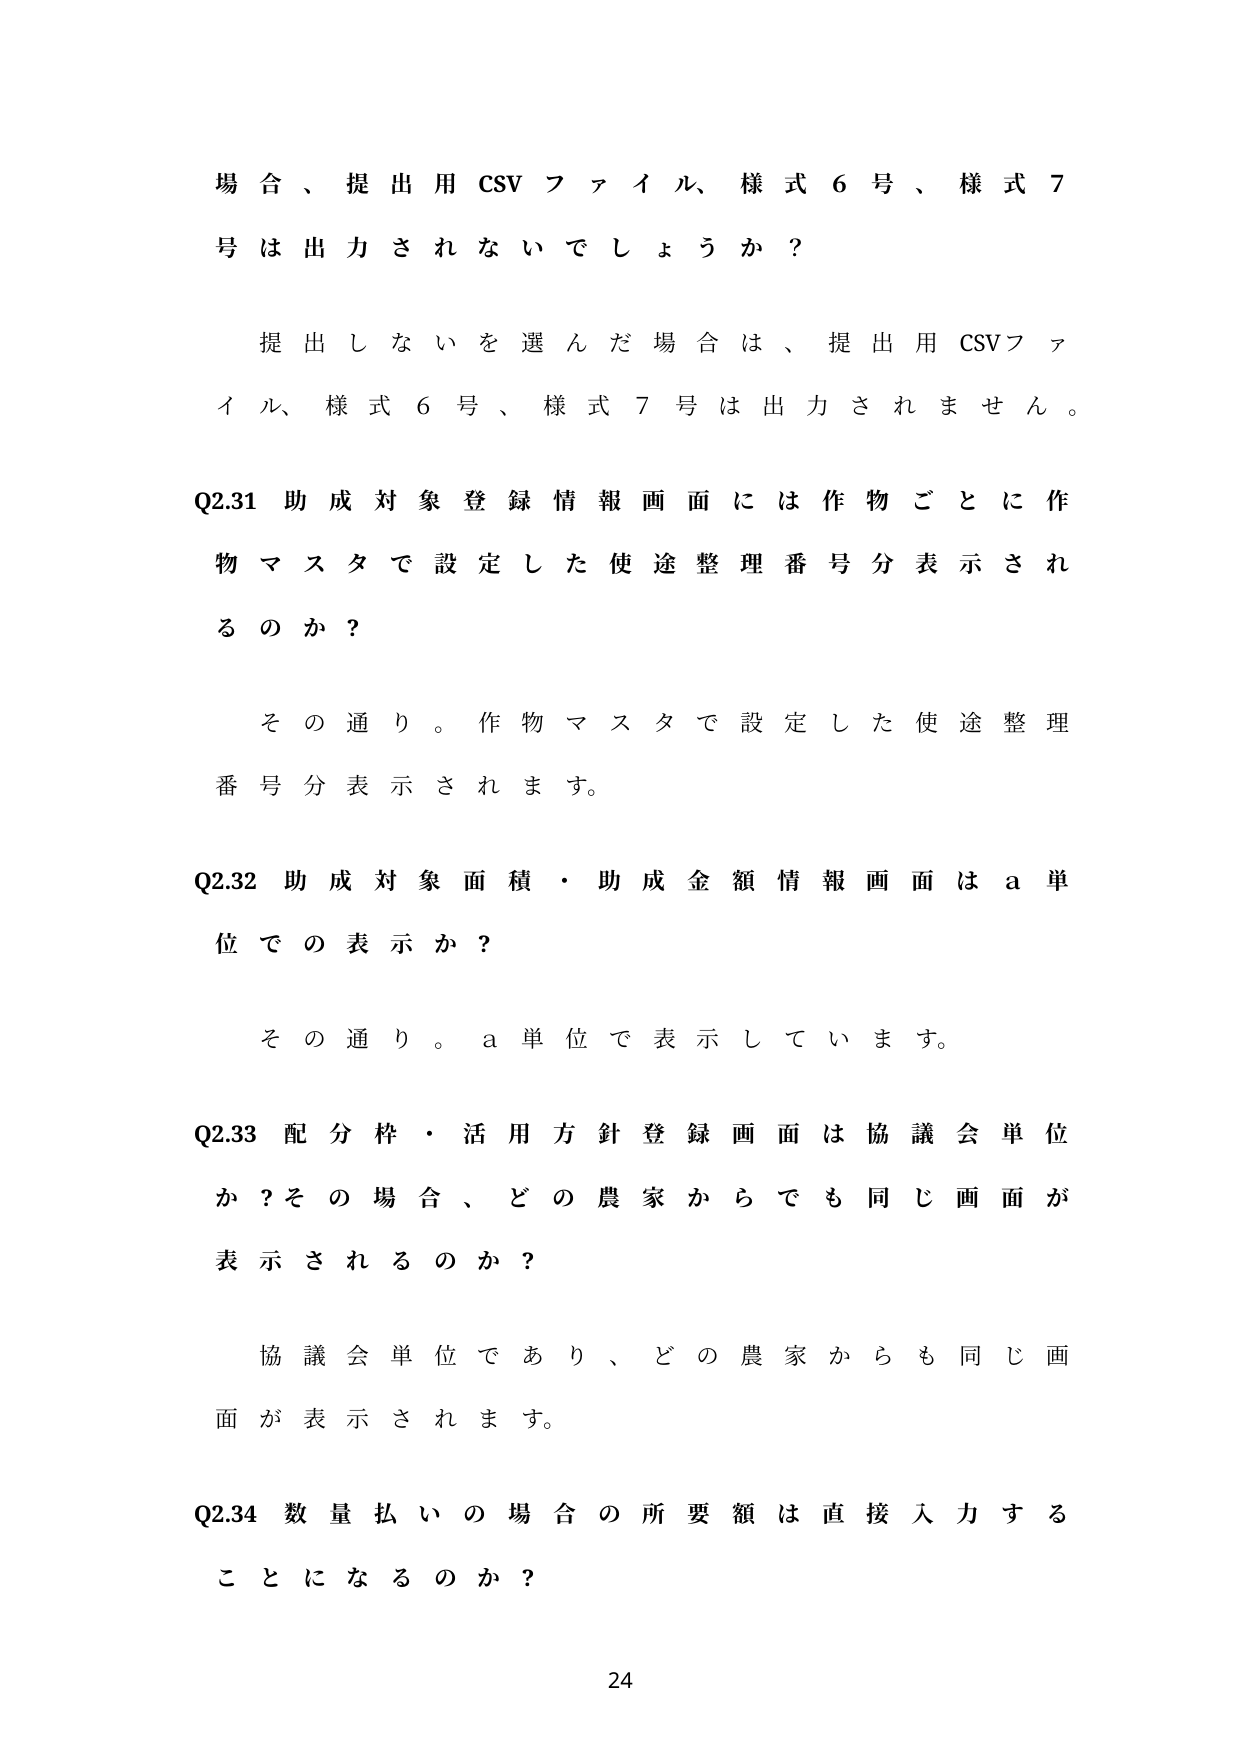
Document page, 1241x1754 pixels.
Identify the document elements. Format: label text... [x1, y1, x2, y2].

text 提出しないを選んだ場合は、提出用CSVファイル、様式６号、様式７号は出力されません。 [181, 309, 1090, 436]
text Q2.34 数量払いの場合の所要額は直接入力することになるのか? [172, 1481, 1090, 1608]
text その通り。ａ単位で表示しています。 [181, 1006, 1090, 1069]
text Q2.32 助成対象面積・助成金額情報画面はａ単位での表示か? [172, 848, 1090, 974]
text その通り。作物マスタで設定した使途整理番号分表示されます。 [181, 689, 1090, 816]
text Q2.31 助成対象登録情報画面には作物ごとに作物マスタで設定した使途整理番号分表示されるのか? [172, 468, 1090, 658]
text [172, 151, 1090, 278]
text 協議会単位であり、どの農家からも同じ画面が表示されます。 [181, 1323, 1090, 1449]
text Q2.33 配分枠・活用方針登録画面は協議会単位か?その場合、どの農家からでも同じ画面が表示されるのか? [172, 1101, 1090, 1291]
